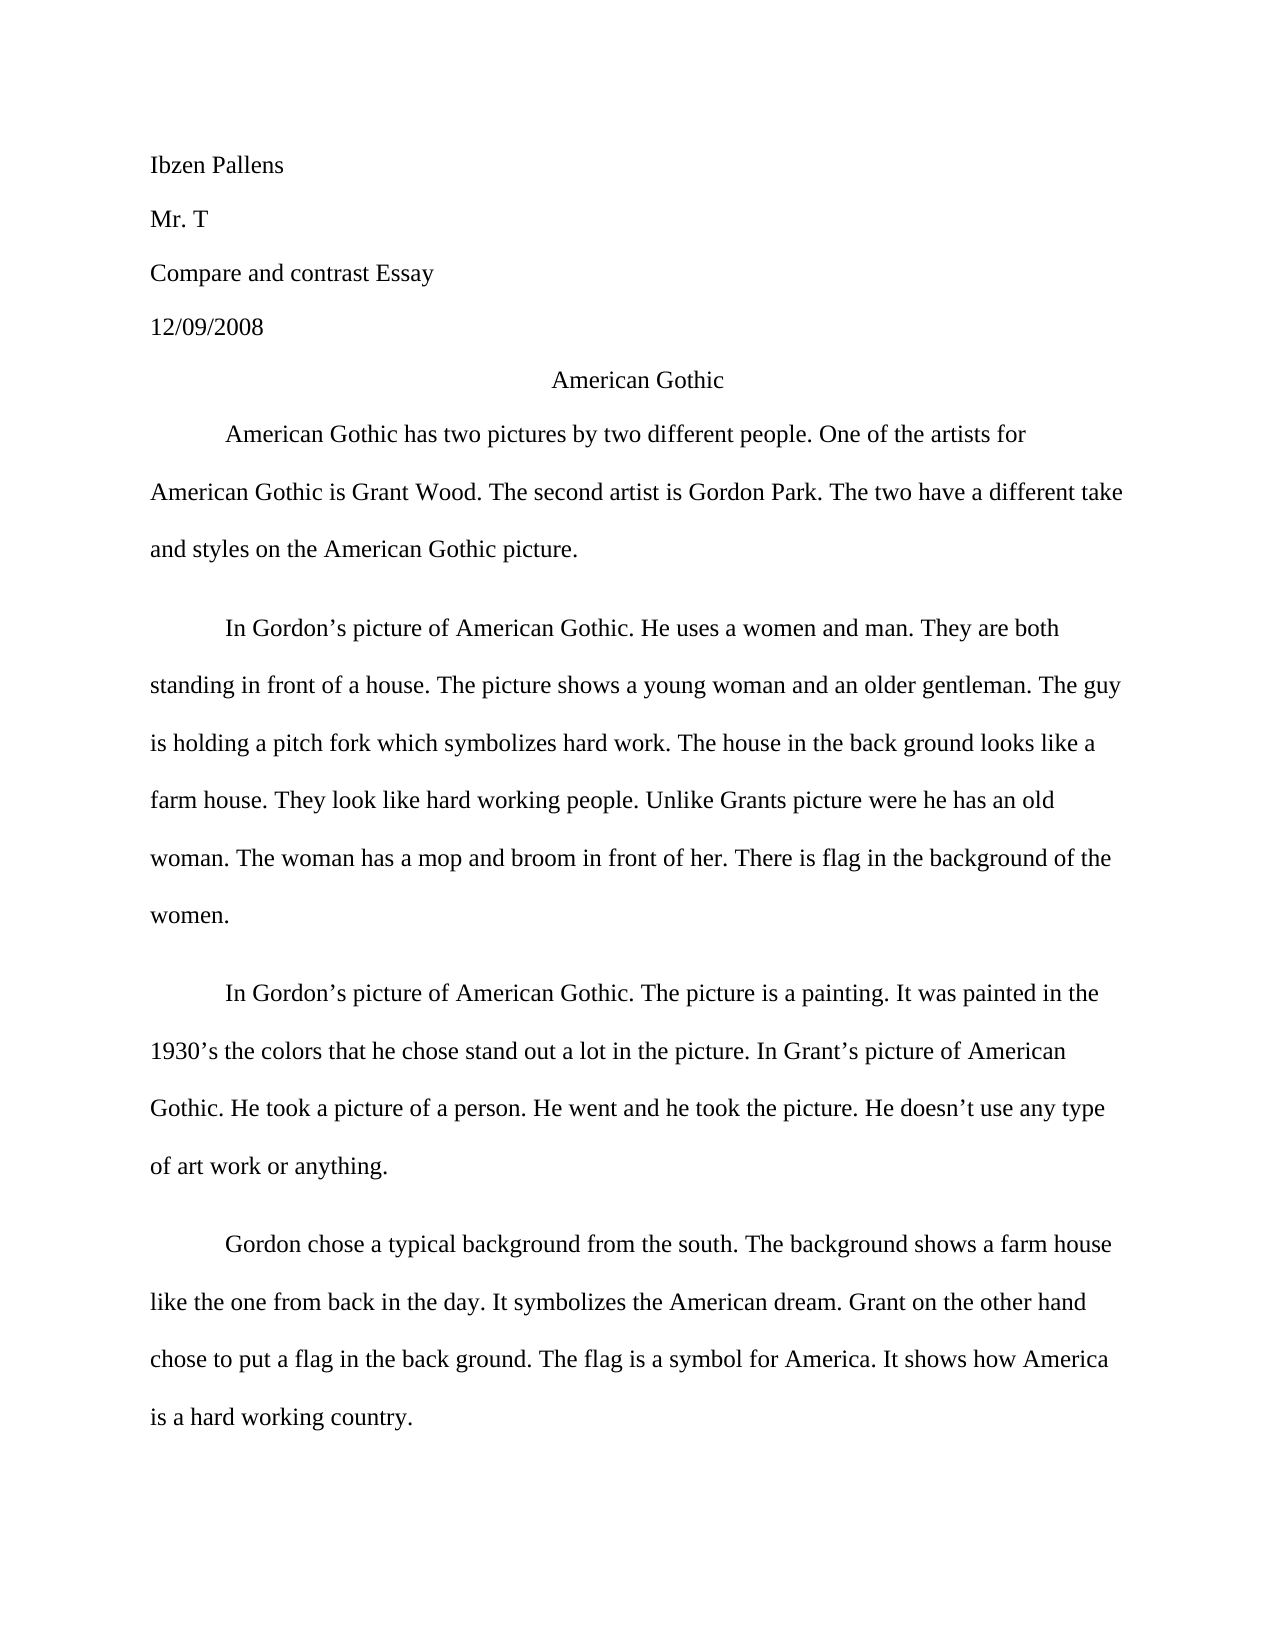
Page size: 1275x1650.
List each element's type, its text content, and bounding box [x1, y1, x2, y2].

text Gordon chose a typical background from the south. The background shows a farm house like the one from back in the day. It symbolizes the American dream. Grant on the other hand chose to put a flag in the back ground. The flag is a symbol for America. It shows how America is a hard working country. [150, 1229, 1125, 1431]
text 12/09/2008 [150, 312, 1125, 340]
text American Gothic [150, 365, 1125, 394]
text In Gordon’s picture of American Gothic. The picture is a painting. It was painted in the 1930’s the colors that he chose stand out a lot in the picture. In Grant’s picture of American Gothic. He took a picture of a person. He went and he took the picture. He doesn’t use any type of art work or anything. [150, 978, 1125, 1180]
text Ibzen Pallens [150, 150, 1125, 179]
text Mr. T [150, 204, 1125, 233]
text In Gordon’s picture of American Gothic. He uses a women and man. They are both standing in front of a house. The picture shows a young woman and an older gentleman. The guy is holding a pitch fork which symbolizes hard work. The house in the back ground looks like a farm house. They look like hard working people. Unlike Grants picture were he has an old woman. The woman has a mop and broom in front of her. There is flag in the background of the women. [150, 613, 1125, 929]
text American Gothic has two pictures by two different people. One of the artists for American Gothic is Grant Wood. The second artist is Gordon Park. The two have a different take and styles on the American Gothic picture. [150, 419, 1125, 563]
text Compare and contrast Essay [150, 258, 1125, 286]
